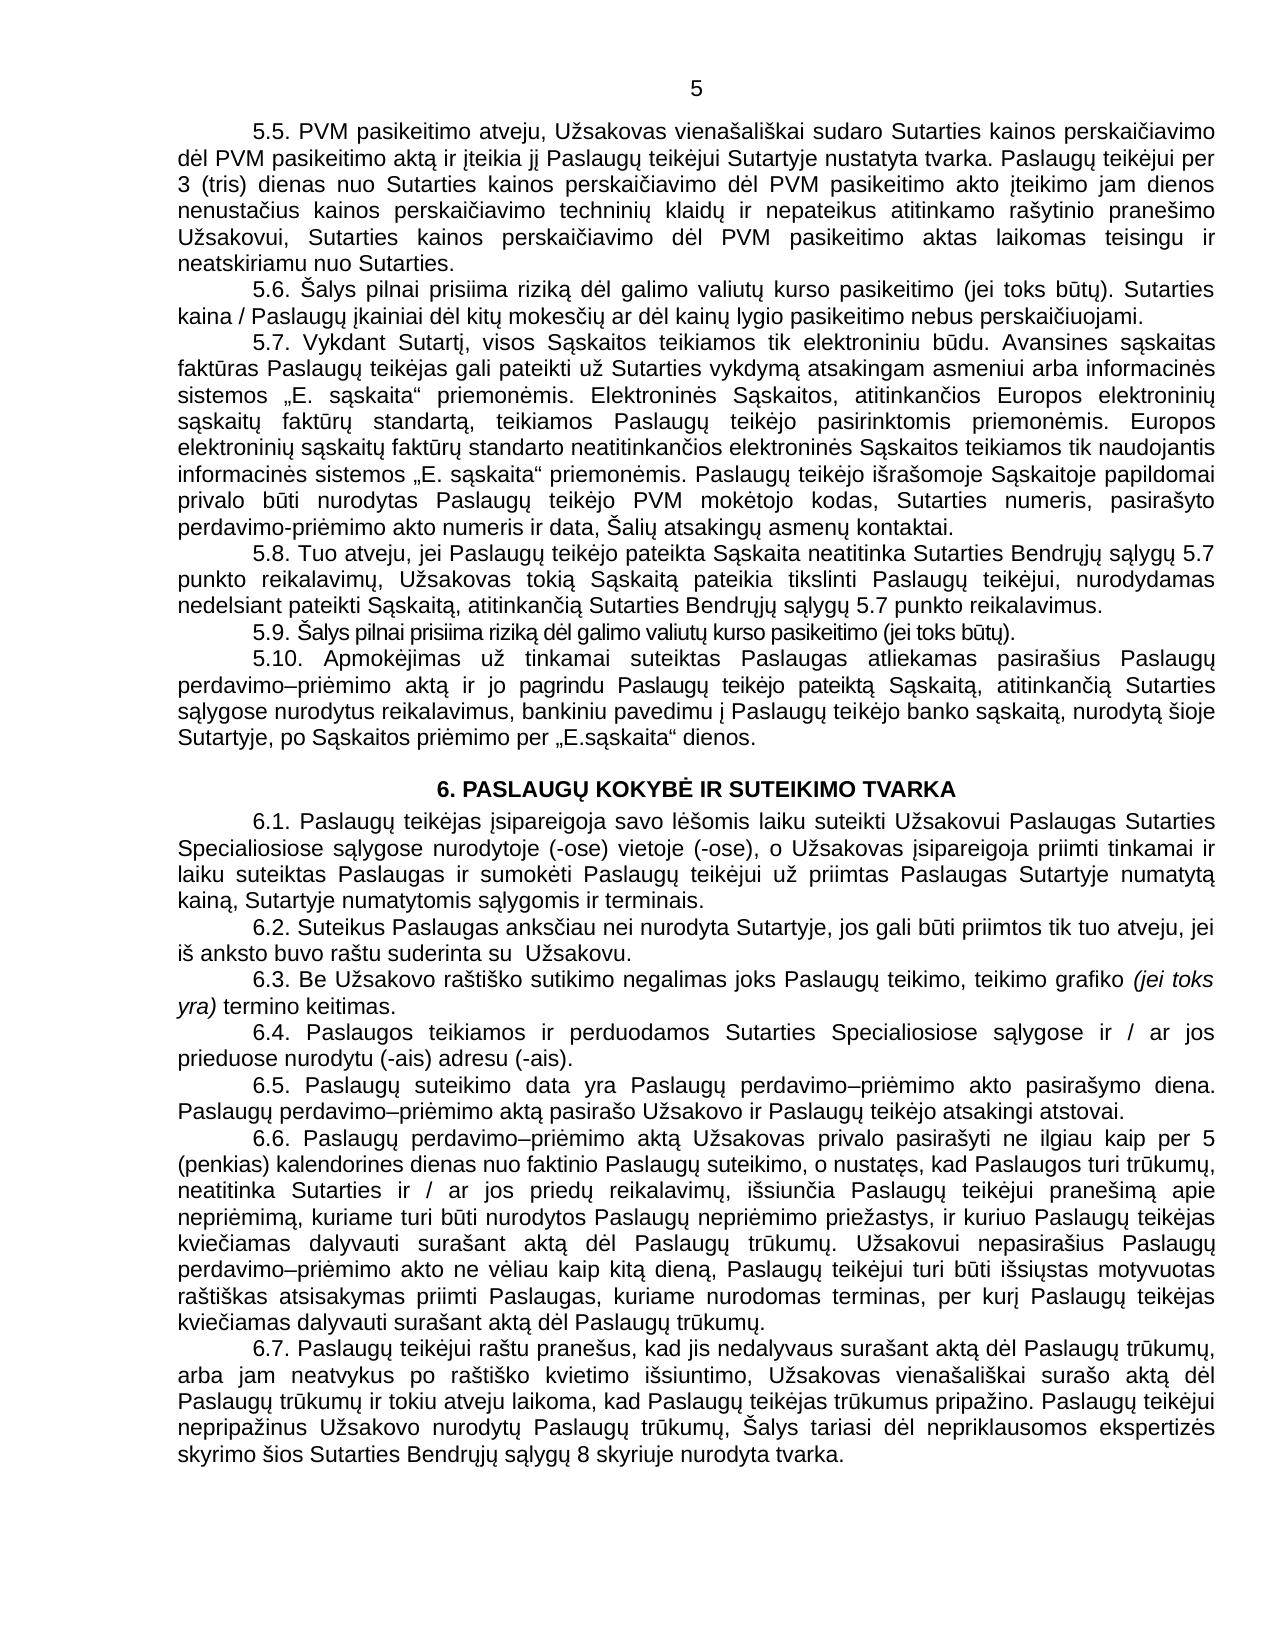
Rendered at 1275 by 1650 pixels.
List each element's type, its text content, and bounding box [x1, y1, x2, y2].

text 5.6. Šalys pilnai prisiima riziką dėl galimo valiutų kurso pasikeitimo (jei toks būtų). Sutarties kaina / Paslaugų įkainiai dėl kitų mokesčių ar dėl kainų lygio pasikeitimo nebus perskaičiuojami. [177, 276, 1216, 329]
text 5.5. PVM pasikeitimo atveju, Užsakovas vienašališkai sudaro Sutarties kainos perskaičiavimo dėl PVM pasikeitimo aktą ir įteikia jį Paslaugų teikėjui Sutartyje nustatyta tvarka. Paslaugų teikėjui per 3 (tris) dienas nuo Sutarties kainos perskaičiavimo dėl PVM pasikeitimo akto įteikimo jam dienos nenustačius kainos perskaičiavimo techninių klaidų ir nepateikus atitinkamo rašytinio pranešimo Užsakovui, Sutarties kainos perskaičiavimo dėl PVM pasikeitimo aktas laikomas teisingu ir neatskiriamu nuo Sutarties. [177, 118, 1216, 276]
text 6.2. Suteikus Paslaugas anksčiau nei nurodyta Sutartyje, jos gali būti priimtos tik tuo atveju, jei iš anksto buvo raštu suderinta su Užsakovu. [177, 914, 1216, 966]
text 6.3. Be Užsakovo raštiško sutikimo negalimas joks Paslaugų teikimo, teikimo grafiko (jei toks yra) termino keitimas. [177, 966, 1216, 1019]
text 5.7. Vykdant Sutartį, visos Sąskaitos teikiamos tik elektroniniu būdu. Avansines sąskaitas faktūras Paslaugų teikėjas gali pateikti už Sutarties vykdymą atsakingam asmeniui arba informacinės sistemos „E. sąskaita“ priemonėmis. Elektroninės Sąskaitos, atitinkančios Europos elektroninių sąskaitų faktūrų standartą, teikiamos Paslaugų teikėjo pasirinktomis priemonėmis. Europos elektroninių sąskaitų faktūrų standarto neatitinkančios elektroninės Sąskaitos teikiamos tik naudojantis informacinės sistemos „E. sąskaita“ priemonėmis. Paslaugų teikėjo išrašomoje Sąskaitoje papildomai privalo būti nurodytas Paslaugų teikėjo PVM mokėtojo kodas, Sutarties numeris, pasirašyto perdavimo-priėmimo akto numeris ir data, Šalių atsakingų asmenų kontaktai. [177, 329, 1216, 540]
text 5.10. Apmokėjimas už tinkamai suteiktas Paslaugas atliekamas pasirašius Paslaugų perdavimo–priėmimo aktą ir jo pagrindu Paslaugų teikėjo pateiktą Sąskaitą, atitinkančią Sutarties sąlygose nurodytus reikalavimus, bankiniu pavedimu į Paslaugų teikėjo banko sąskaitą, nurodytą šioje Sutartyje, po Sąskaitos priėmimo per „E.sąskaita“ dienos. [177, 645, 1216, 751]
text 5.9. Šalys pilnai prisiima riziką dėl galimo valiutų kurso pasikeitimo (jei toks būtų). [177, 619, 1216, 645]
title 6. PASLAUGŲ KOKYBĖ IR SUTEIKIMO TVARKA [177, 776, 1216, 802]
text 6.7. Paslaugų teikėjui raštu pranešus, kad jis nedalyvaus surašant aktą dėl Paslaugų trūkumų, arba jam neatvykus po raštiško kvietimo išsiuntimo, Užsakovas vienašališkai surašo aktą dėl Paslaugų trūkumų ir tokiu atveju laikoma, kad Paslaugų teikėjas trūkumus pripažino. Paslaugų teikėjui nepripažinus Užsakovo nurodytų Paslaugų trūkumų, Šalys tariasi dėl nepriklausomos ekspertizės skyrimo šios Sutarties Bendrųjų sąlygų 8 skyriuje nurodyta tvarka. [177, 1335, 1216, 1467]
text 6.6. Paslaugų perdavimo–priėmimo aktą Užsakovas privalo pasirašyti ne ilgiau kaip per 5 (penkias) kalendorines dienas nuo faktinio Paslaugų suteikimo, o nustatęs, kad Paslaugos turi trūkumų, neatitinka Sutarties ir / ar jos priedų reikalavimų, išsiunčia Paslaugų teikėjui pranešimą apie nepriėmimą, kuriame turi būti nurodytos Paslaugų nepriėmimo priežastys, ir kuriuo Paslaugų teikėjas kviečiamas dalyvauti surašant aktą dėl Paslaugų trūkumų. Užsakovui nepasirašius Paslaugų perdavimo–priėmimo akto ne vėliau kaip kitą dieną, Paslaugų teikėjui turi būti išsiųstas motyvuotas raštiškas atsisakymas priimti Paslaugas, kuriame nurodomas terminas, per kurį Paslaugų teikėjas kviečiamas dalyvauti surašant aktą dėl Paslaugų trūkumų. [177, 1124, 1216, 1335]
text 6.4. Paslaugos teikiamos ir perduodamos Sutarties Specialiosiose sąlygose ir / ar jos prieduose nurodytu (-ais) adresu (-ais). [177, 1019, 1216, 1072]
text 6.5. Paslaugų suteikimo data yra Paslaugų perdavimo–priėmimo akto pasirašymo diena. Paslaugų perdavimo–priėmimo aktą pasirašo Užsakovo ir Paslaugų teikėjo atsakingi atstovai. [177, 1072, 1216, 1124]
text 6.1. Paslaugų teikėjas įsipareigoja savo lėšomis laiku suteikti Užsakovui Paslaugas Sutarties Specialiosiose sąlygose nurodytoje (-ose) vietoje (-ose), o Užsakovas įsipareigoja priimti tinkamai ir laiku suteiktas Paslaugas ir sumokėti Paslaugų teikėjui už priimtas Paslaugas Sutartyje numatytą kainą, Sutartyje numatytomis sąlygomis ir terminais. [177, 808, 1216, 914]
text 5.8. Tuo atveju, jei Paslaugų teikėjo pateikta Sąskaita neatitinka Sutarties Bendrųjų sąlygų 5.7 punkto reikalavimų, Užsakovas tokią Sąskaitą pateikia tikslinti Paslaugų teikėjui, nurodydamas nedelsiant pateikti Sąskaitą, atitinkančią Sutarties Bendrųjų sąlygų 5.7 punkto reikalavimus. [177, 540, 1216, 619]
